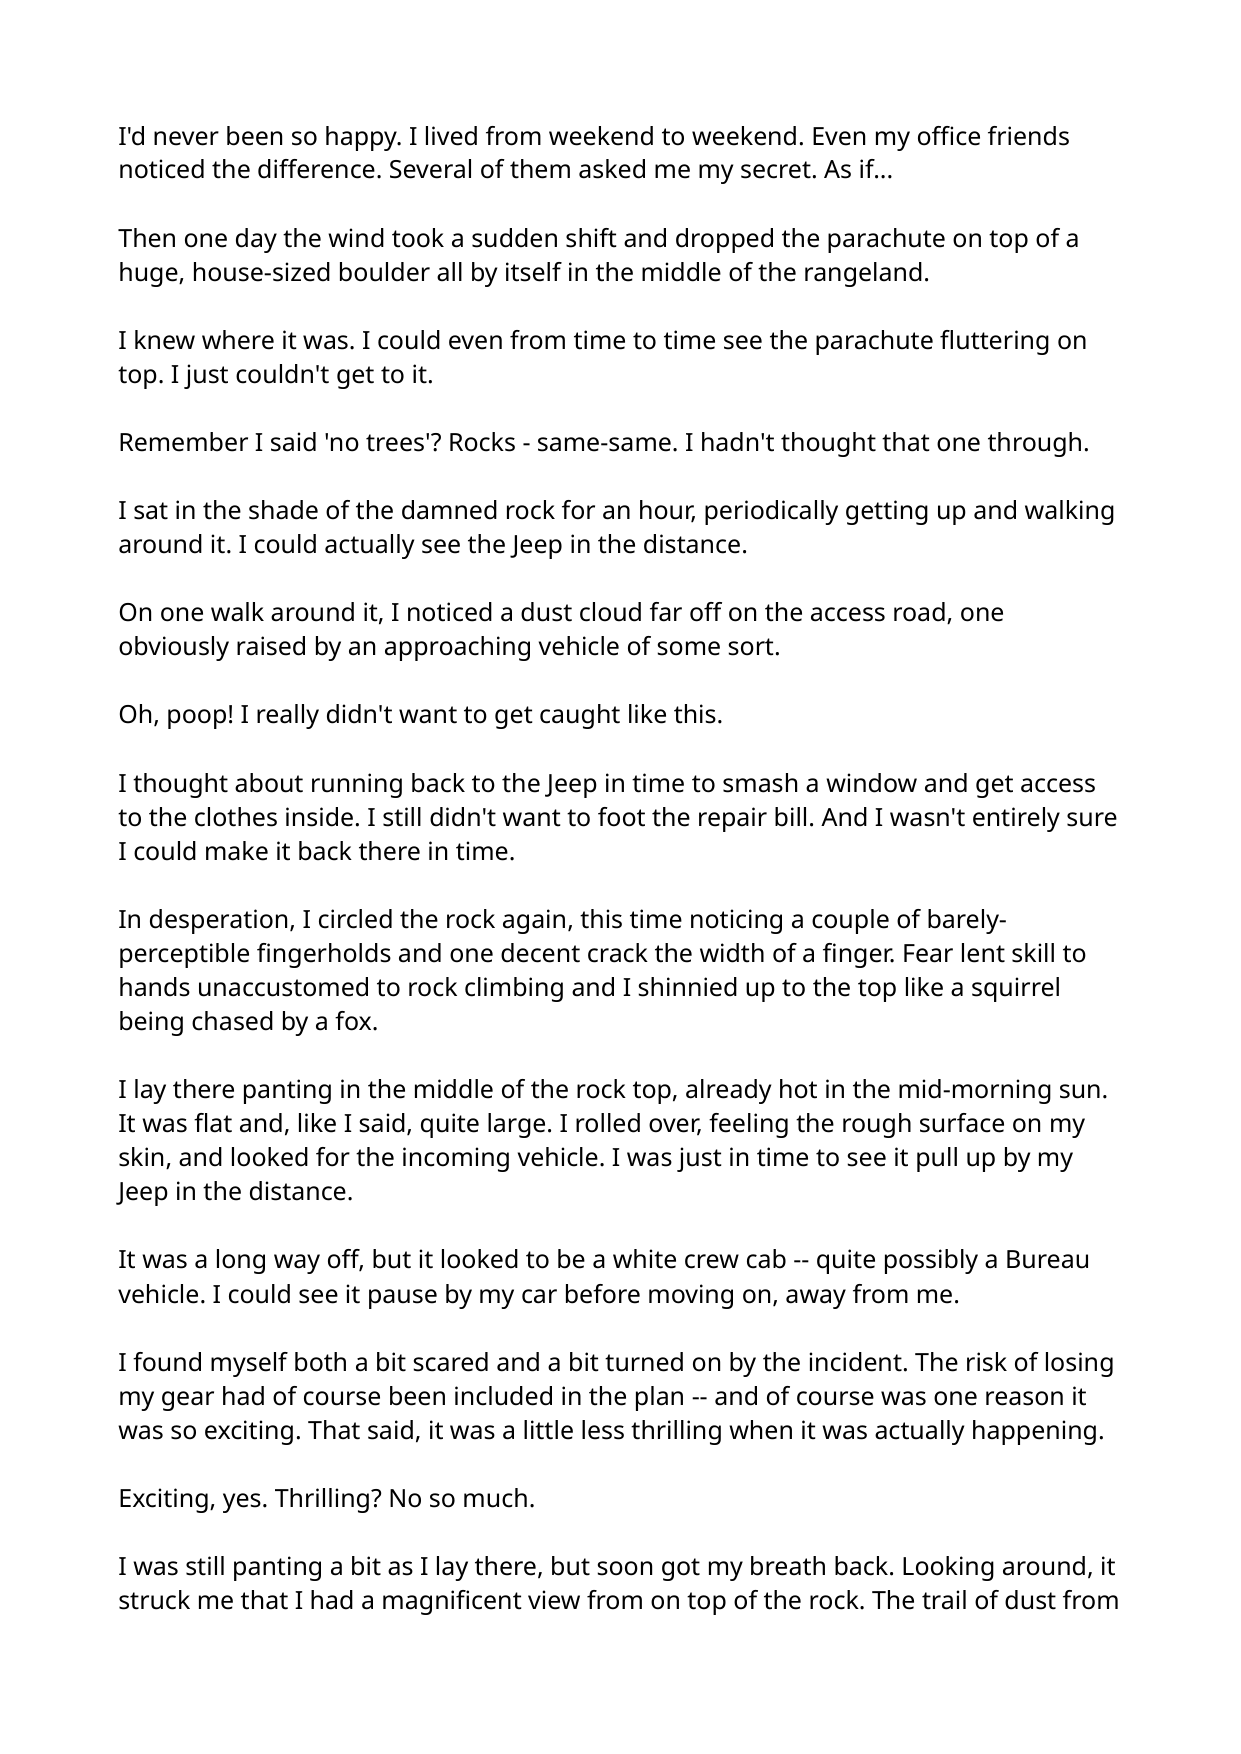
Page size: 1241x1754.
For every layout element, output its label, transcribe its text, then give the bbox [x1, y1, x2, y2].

text Oh, poop! I really didn't want to get caught like this. [118, 697, 1122, 731]
text I knew where it was. I could even from time to time see the parachute fluttering on top. I just couldn't get to it. [118, 322, 1122, 391]
text I sat in the shade of the damned rock for an hour, periodically getting up and walking around it. I could actually see the Jeep in the distance. [118, 493, 1122, 561]
text It was a long way off, but it looked to be a white crew cab -- quite possibly a Bureau vehicle. I could see it pause by my car before moving on, away from me. [118, 1242, 1122, 1310]
text I thought about running back to the Jeep in time to smash a window and get access to the clothes inside. I still didn't want to foot the repair bill. And I wasn't entirely sure I could make it back there in time. [118, 765, 1122, 867]
text In desperation, I circled the rock again, this time noticing a couple of barely-perceptible fingerholds and one decent crack the width of a finger. Fear lent skill to hands unaccustomed to rock climbing and I shinnied up to the top like a squirrel being chased by a fox. [118, 902, 1122, 1038]
text Then one day the wind took a sudden shift and dropped the parachute on top of a huge, house-sized boulder all by itself in the middle of the rangeland. [118, 220, 1122, 288]
text Exciting, yes. Thrilling? No so much. [118, 1481, 1122, 1515]
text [118, 1549, 1122, 1617]
text I found myself both a bit scared and a bit turned on by the incident. The risk of losing my gear had of course been included in the plan -- and of course was one reason it was so exciting. That said, it was a little less thrilling when it was actually happening. [118, 1344, 1122, 1447]
text I'd never been so happy. I lived from weekend to weekend. Even my office friends noticed the difference. Several of them asked me my secret. As if... [118, 118, 1122, 186]
text I lay there panting in the middle of the rock top, already hot in the mid-morning sun. It was flat and, like I said, quite large. I rolled over, feeling the rough surface on my skin, and looked for the incoming vehicle. I was just in time to see it pull up by my Jeep in the distance. [118, 1072, 1122, 1208]
text Remember I said 'no trees'? Rocks - same-same. I hadn't thought that one through. [118, 425, 1122, 459]
text On one walk around it, I noticed a dust cloud far off on the access road, one obviously raised by an approaching vehicle of some sort. [118, 595, 1122, 663]
